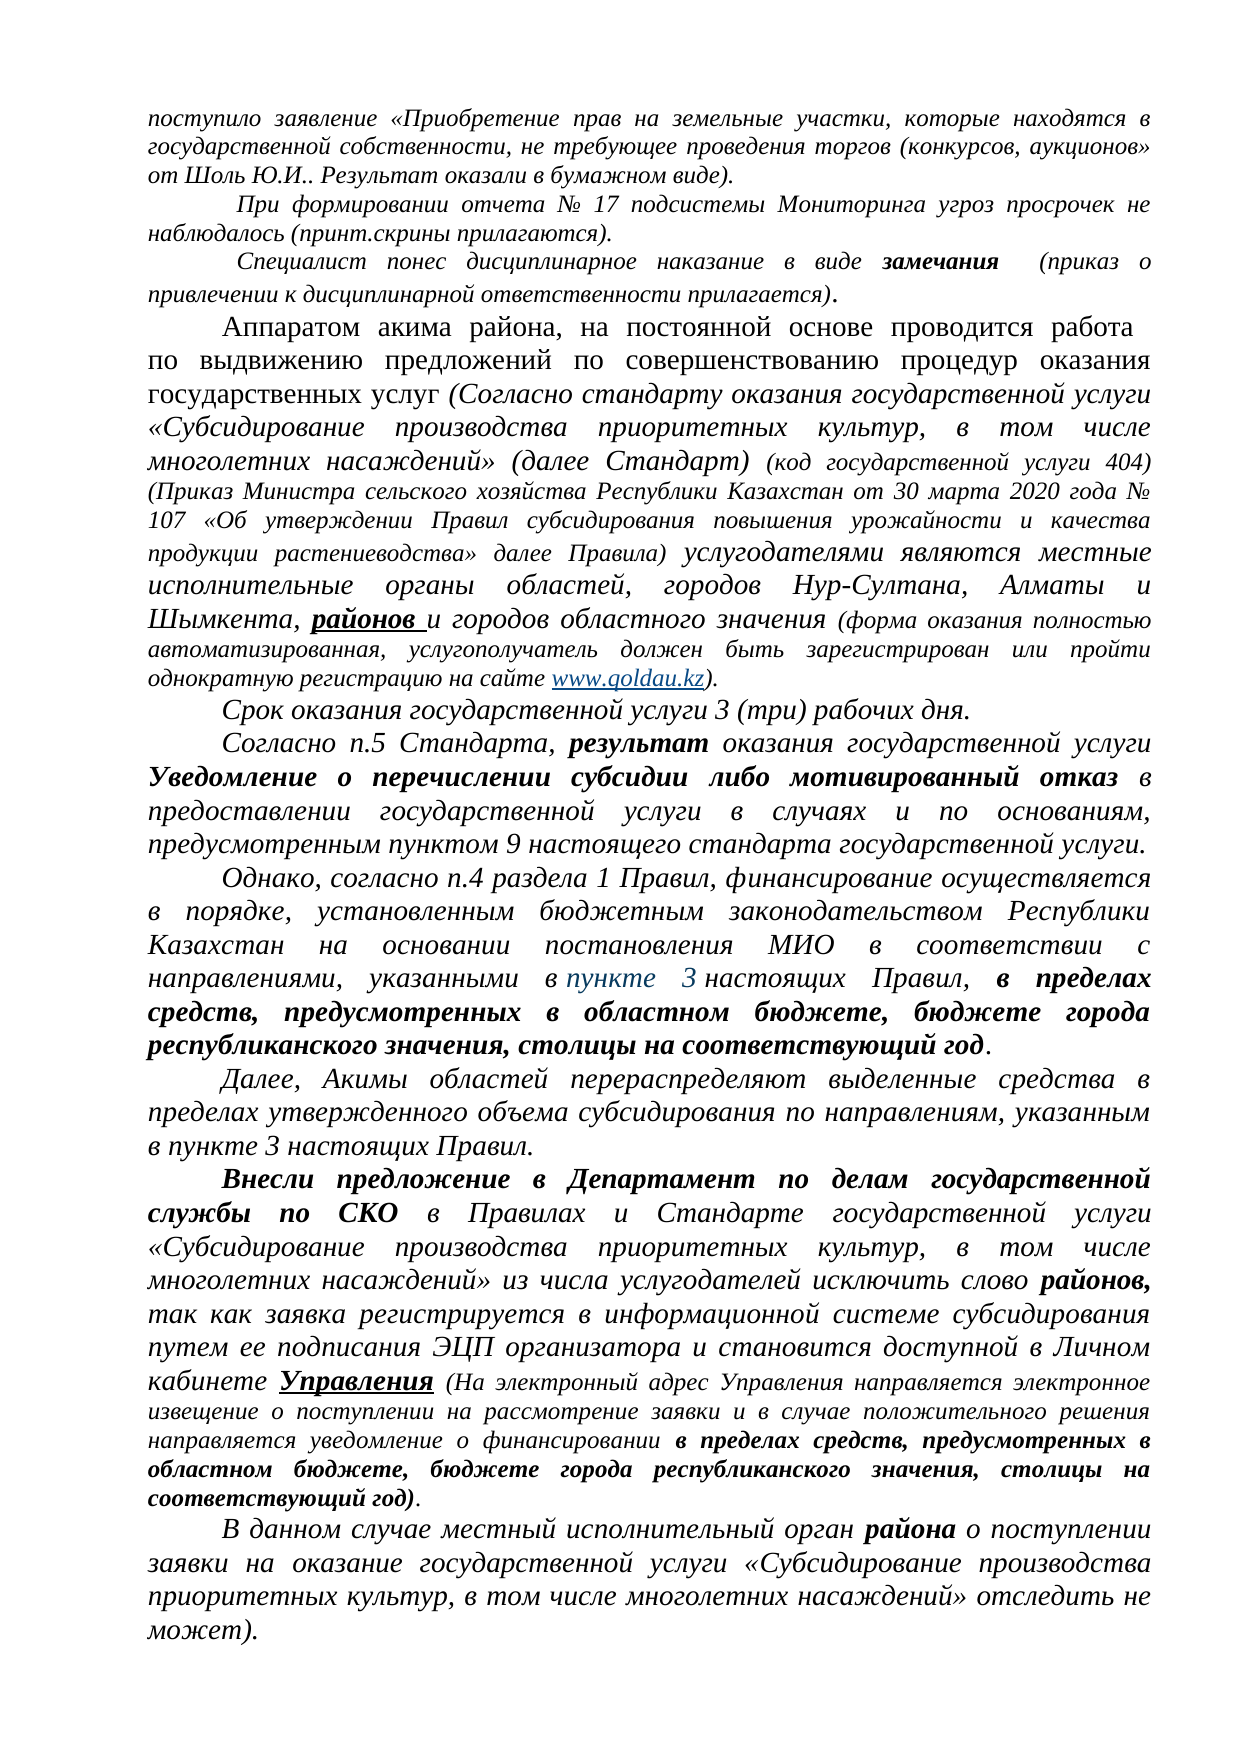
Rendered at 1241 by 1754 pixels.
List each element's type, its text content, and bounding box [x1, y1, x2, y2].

text Срок оказания государственной услуги 3 (три) рабочих дня. [148, 692, 1152, 726]
text В данном случае местный исполнительный орган района о поступлении заявки на оказание государственной услуги «Субсидирование производства приоритетных культур, в том числе многолетних насаждений» отследить не может). [148, 1511, 1152, 1646]
text Однако, согласно п.4 раздела 1 Правил, финансирование осуществляется в порядке, установленным бюджетным законодательством Республики Казахстан на основании постановления МИО в соответствии с направлениями, указанными в пункте 3 настоящих Правил, в пределах средств, предусмотренных в областном бюджете, бюджете города республиканского значения, столицы на соответствующий год. [148, 860, 1152, 1061]
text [148, 103, 1152, 189]
text Согласно п.5 Стандарта, результат оказания государственной услуги Уведомление о перечислении субсидии либо мотивированный отказ в предоставлении государственной услуги в случаях и по основаниям, предусмотренным пунктом 9 настоящего стандарта государственной услуги. [148, 726, 1152, 860]
text Далее, Акимы областей перераспределяют выделенные средства в пределах утвержденного объема субсидирования по направлениям, указанным в пункте 3 настоящих Правил. [148, 1061, 1152, 1162]
text Внесли предложение в Департамент по делам государственной службы по СКО в Правилах и Стандарте государственной услуги «Субсидирование производства приоритетных культур, в том числе многолетних насаждений» из числа услугодателей исключить слово районов, так как заявка регистрируется в информационной системе субсидирования путем ее подписания ЭЦП организатора и становится доступной в Личном кабинете Управления (На электронный адрес Управления направляется электронное извещение о поступлении на рассмотрение заявки и в случае положительного решения направляется уведомление о финансировании в пределах средств, предусмотренных в областном бюджете, бюджете города республиканского значения, столицы на соответствующий год). [148, 1162, 1152, 1511]
text Аппаратом акима района, на постоянной основе проводится работа по выдвижению предложений по совершенствованию процедур оказания государственных услуг (Согласно стандарту оказания государственной услуги «Субсидирование производства приоритетных культур, в том числе многолетних насаждений» (далее Стандарт) (код государственной услуги 404) (Приказ Министра сельского хозяйства Республики Казахстан от 30 марта 2020 года № 107 «Об утверждении Правил субсидирования повышения урожайности и качества продукции растениеводства» далее Правила) услугодателями являются местные исполнительные органы областей, городов Нур-Султана, Алматы и Шымкента, районов и городов областного значения (форма оказания полностью автоматизированная, услугополучатель должен быть зарегистрирован или пройти однократную регистрацию на сайте www.qoldau.kz). [148, 309, 1152, 692]
text Специалист понес дисциплинарное наказание в виде замечания (приказ о привлечении к дисциплинарной ответственности прилагается). [148, 246, 1152, 309]
text При формировании отчета № 17 подсистемы Мониторинга угроз просрочек не наблюдалось (принт.скрины прилагаются). [148, 189, 1152, 246]
